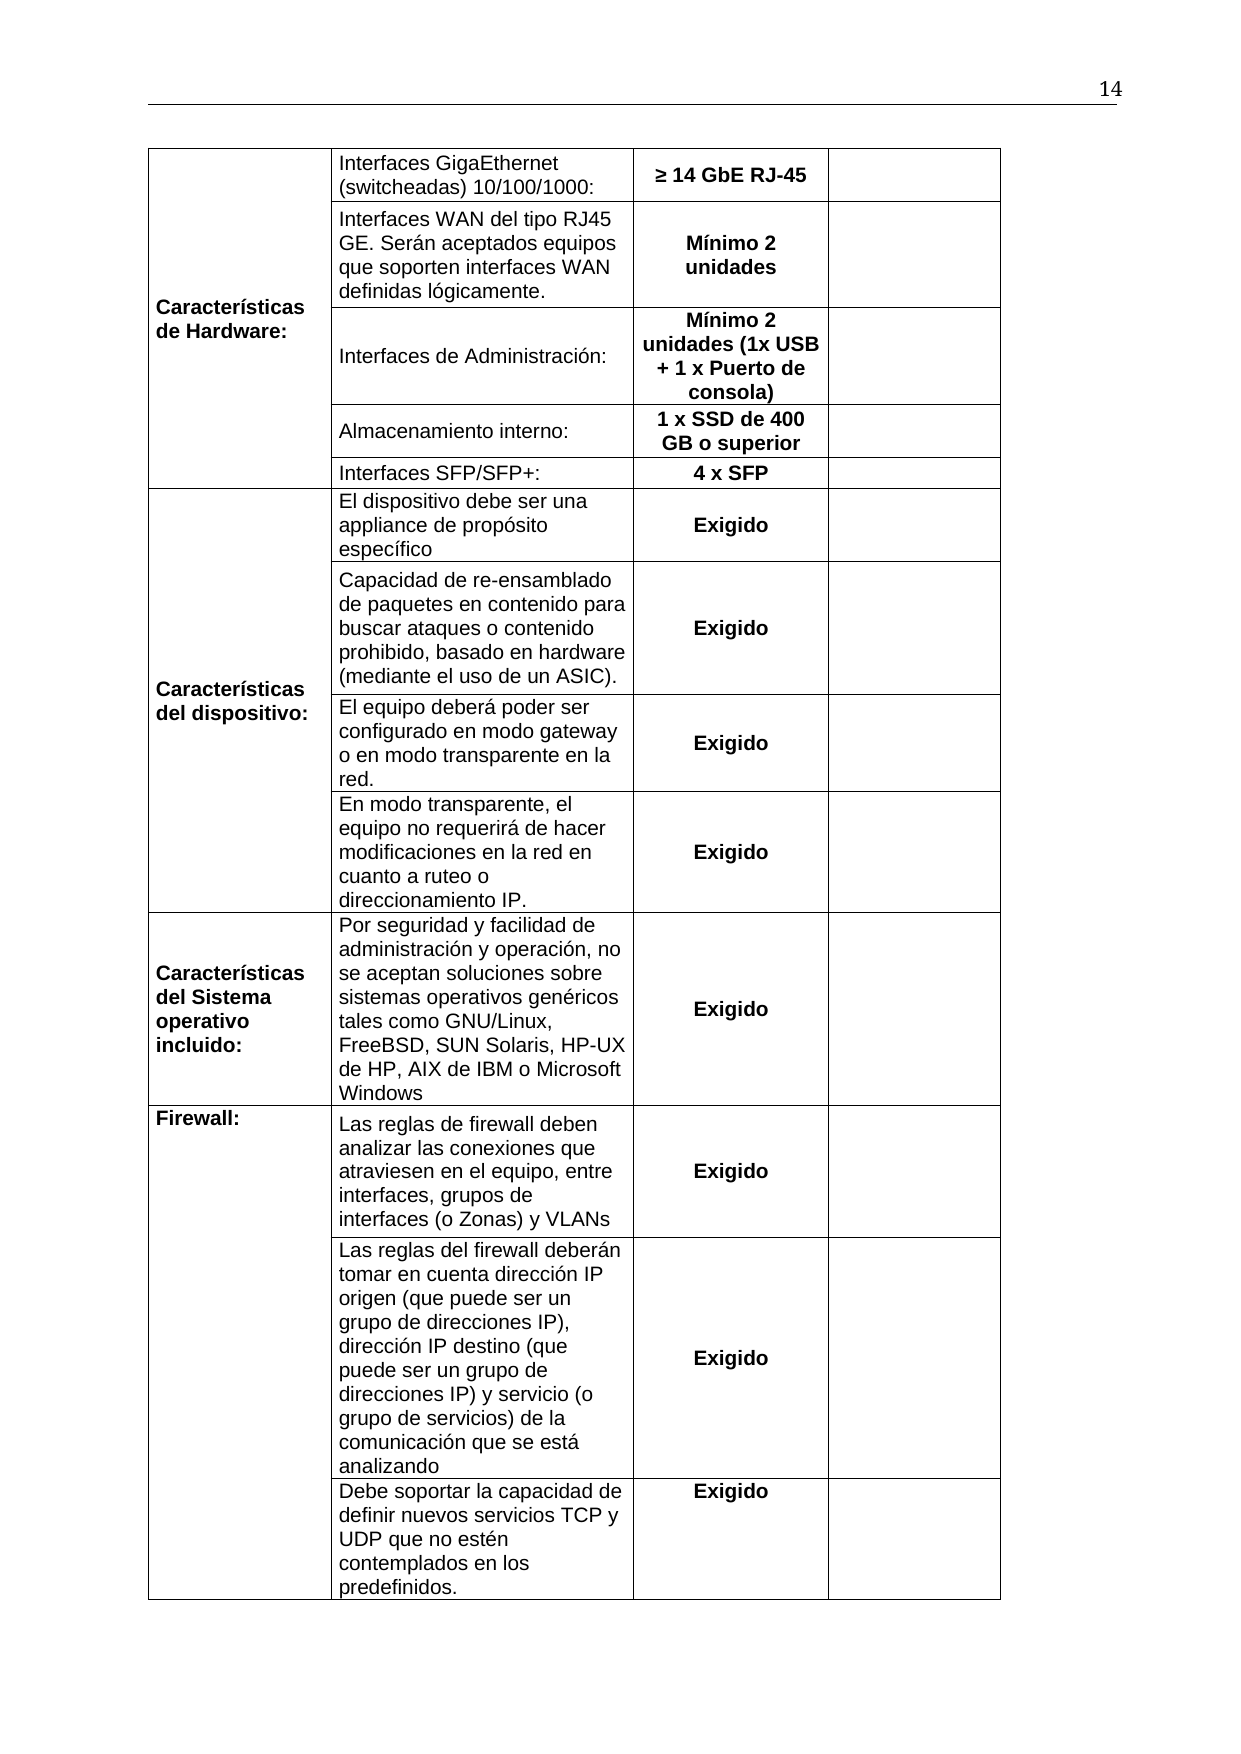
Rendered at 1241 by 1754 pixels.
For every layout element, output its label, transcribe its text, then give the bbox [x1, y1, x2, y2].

table_cell [829, 405, 1000, 457]
table_cell [829, 458, 1000, 488]
table_cell [829, 913, 1000, 1104]
table_cell Exigido [634, 1238, 828, 1478]
table_cell Mínimo 2 unidades (1x USB + 1 x Puerto de consola) [634, 308, 828, 404]
table_cell Interfaces WAN del tipo RJ45 GE. Serán aceptados equipos que soporten interfaces WAN definidas lógicamente. [332, 202, 633, 307]
table_cell Interfaces GigaEthernet (switcheadas) 10/100/1000: [332, 149, 633, 201]
table_cell Almacenamiento interno: [332, 405, 633, 457]
table_cell El dispositivo debe ser una appliance de propósito específico [332, 489, 633, 561]
table_cell 1 x SSD de 400 GB o superior [634, 405, 828, 457]
table_cell Exigido [634, 695, 828, 791]
table_cell [829, 562, 1000, 694]
table_cell En modo transparente, el equipo no requerirá de hacer modificaciones en la red en cuanto a ruteo o direccionamiento IP. [332, 792, 633, 912]
table_cell Exigido [634, 792, 828, 912]
table_cell Firewall: [149, 1106, 331, 1599]
table_cell Características del Sistema operativo incluido: [149, 913, 331, 1104]
table_cell Debe soportar la capacidad de definir nuevos servicios TCP y UDP que no estén contemplados en los predefinidos. [332, 1479, 633, 1599]
table_cell [829, 1479, 1000, 1599]
table_cell [829, 489, 1000, 561]
table_cell Por seguridad y facilidad de administración y operación, no se aceptan soluciones sobre sistemas operativos genéricos tales como GNU/Linux, FreeBSD, SUN Solaris, HP-UX de HP, AIX de IBM o Microsoft Windows [332, 913, 633, 1104]
table_cell [829, 308, 1000, 404]
table_cell Interfaces de Administración: [332, 308, 633, 404]
table_cell Exigido [634, 1479, 828, 1599]
table_cell [829, 1238, 1000, 1478]
table_cell [829, 149, 1000, 201]
table_cell ≥ 14 GbE RJ-45 [634, 149, 828, 201]
table_cell Capacidad de re-ensamblado de paquetes en contenido para buscar ataques o contenido prohibido, basado en hardware (mediante el uso de un ASIC). [332, 562, 633, 694]
table_cell [829, 792, 1000, 912]
table_cell [829, 695, 1000, 791]
table_cell Las reglas del firewall deberán tomar en cuenta dirección IP origen (que puede ser un grupo de direcciones IP), dirección IP destino (que puede ser un grupo de direcciones IP) y servicio (o grupo de servicios) de la comunicación que se está analizando [332, 1238, 633, 1478]
table_cell Exigido [634, 913, 828, 1104]
table_cell [829, 202, 1000, 307]
table_cell [829, 1106, 1000, 1237]
table_cell El equipo deberá poder ser configurado en modo gateway o en modo transparente en la red. [332, 695, 633, 791]
table_cell Exigido [634, 1106, 828, 1237]
table_cell Exigido [634, 562, 828, 694]
table_cell Mínimo 2 unidades [634, 202, 828, 307]
table_cell Las reglas de firewall deben analizar las conexiones que atraviesen en el equipo, entre interfaces, grupos de interfaces (o Zonas) y VLANs [332, 1106, 633, 1237]
table_cell Características del dispositivo: [149, 489, 331, 912]
table_cell Características de Hardware: [149, 149, 331, 488]
table_cell 4 x SFP [634, 458, 828, 488]
table_cell Interfaces SFP/SFP+: [332, 458, 633, 488]
table_cell Exigido [634, 489, 828, 561]
